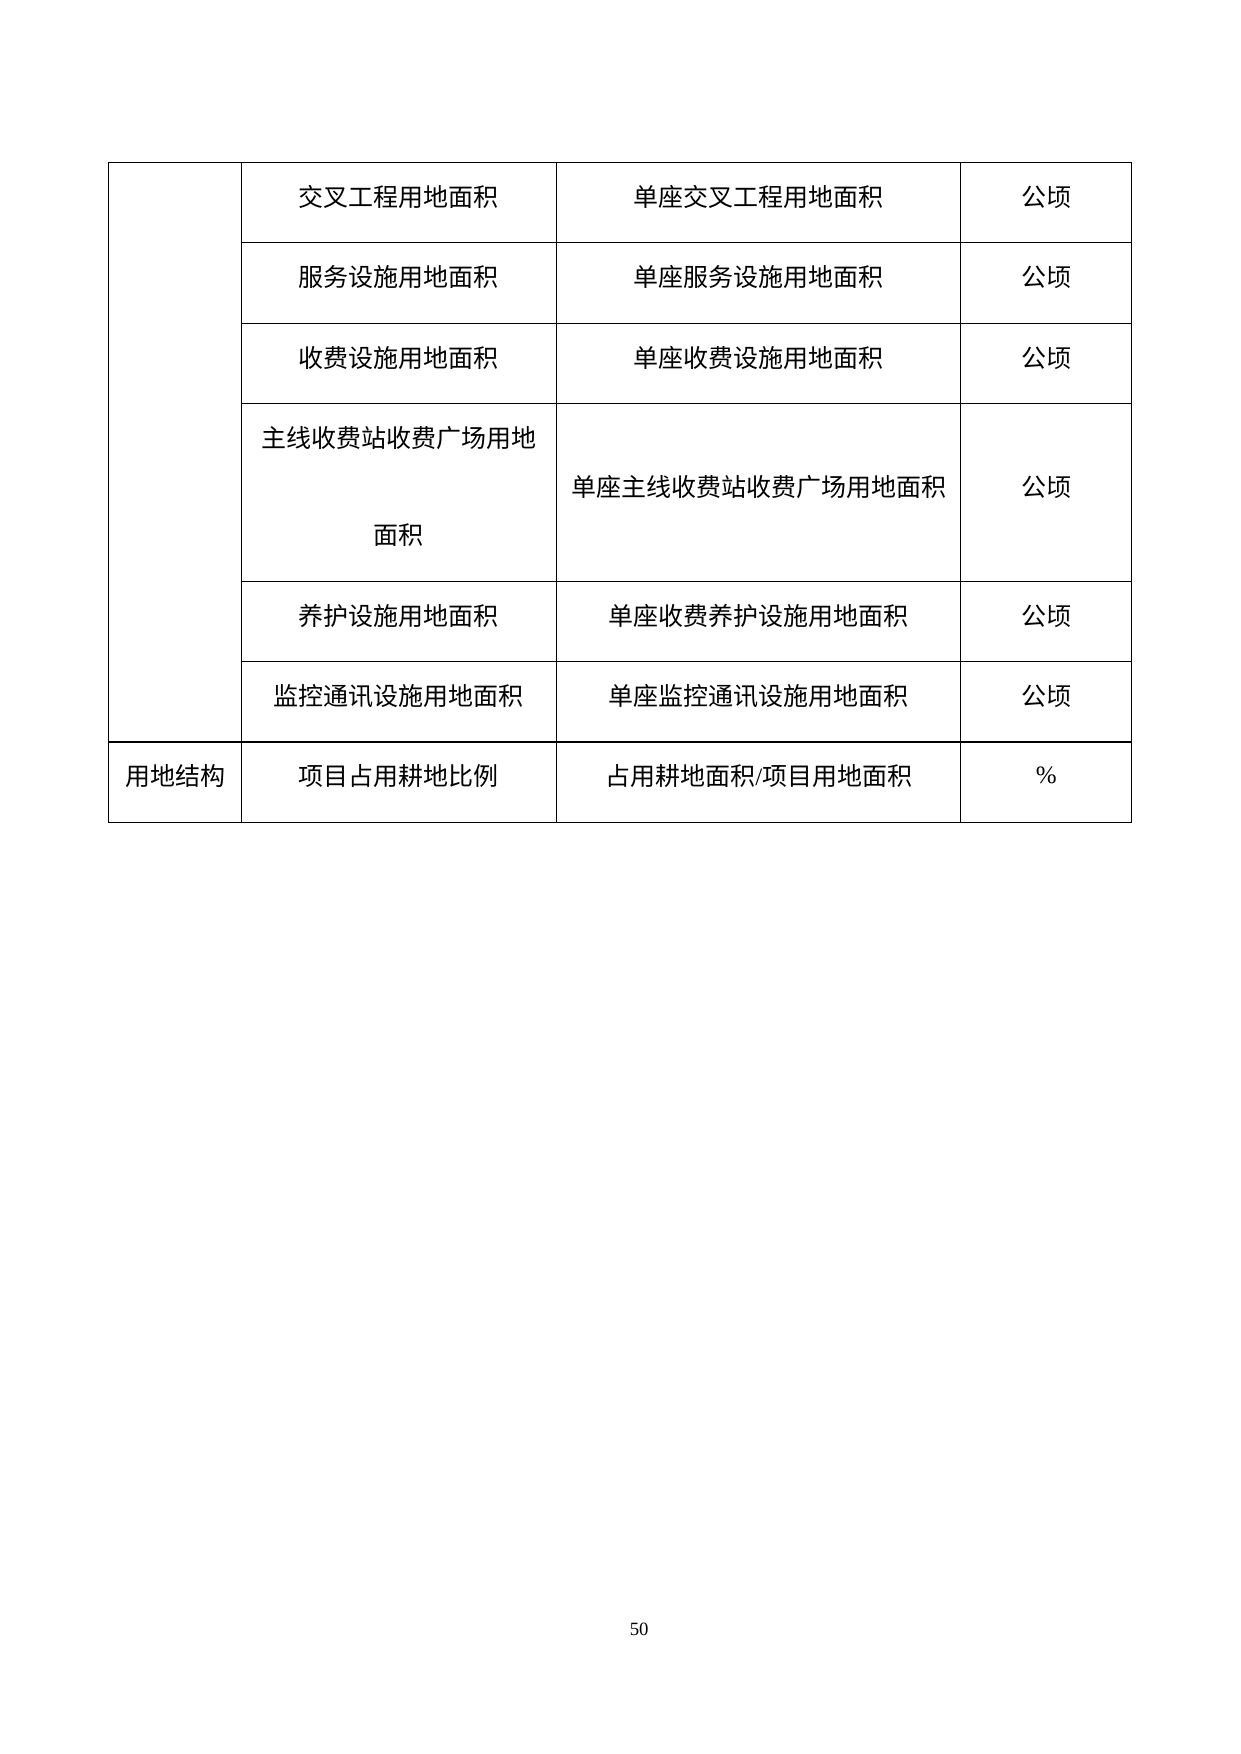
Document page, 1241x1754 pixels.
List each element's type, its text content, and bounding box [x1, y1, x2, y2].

table_cell 项目占用耕地比例 [242, 743, 556, 822]
table_cell 单座服务设施用地面积 [557, 243, 960, 323]
table_cell 用地结构 [109, 743, 241, 822]
table_cell 公顷 [961, 163, 1131, 242]
table_cell 公顷 [961, 404, 1131, 581]
table_cell 单座收费设施用地面积 [557, 324, 960, 403]
table_cell 单座收费养护设施用地面积 [557, 582, 960, 661]
table_cell 公顷 [961, 243, 1131, 323]
table_cell 监控通讯设施用地面积 [242, 662, 556, 741]
table_cell 单座交叉工程用地面积 [557, 163, 960, 242]
table_cell 单座监控通讯设施用地面积 [557, 662, 960, 741]
table_cell 公顷 [961, 582, 1131, 661]
table_cell 公顷 [961, 324, 1131, 403]
table_cell 收费设施用地面积 [242, 324, 556, 403]
table_cell 服务设施用地面积 [242, 243, 556, 323]
table_cell 单座主线收费站收费广场用地面积 [557, 404, 960, 581]
table_cell 养护设施用地面积 [242, 582, 556, 661]
table_cell 公顷 [961, 662, 1131, 741]
table_cell 交叉工程用地面积 [242, 163, 556, 242]
table_cell % [961, 743, 1131, 822]
table_cell 占用耕地面积/项目用地面积 [557, 743, 960, 822]
table_cell 主线收费站收费广场用地面积 [242, 404, 556, 581]
